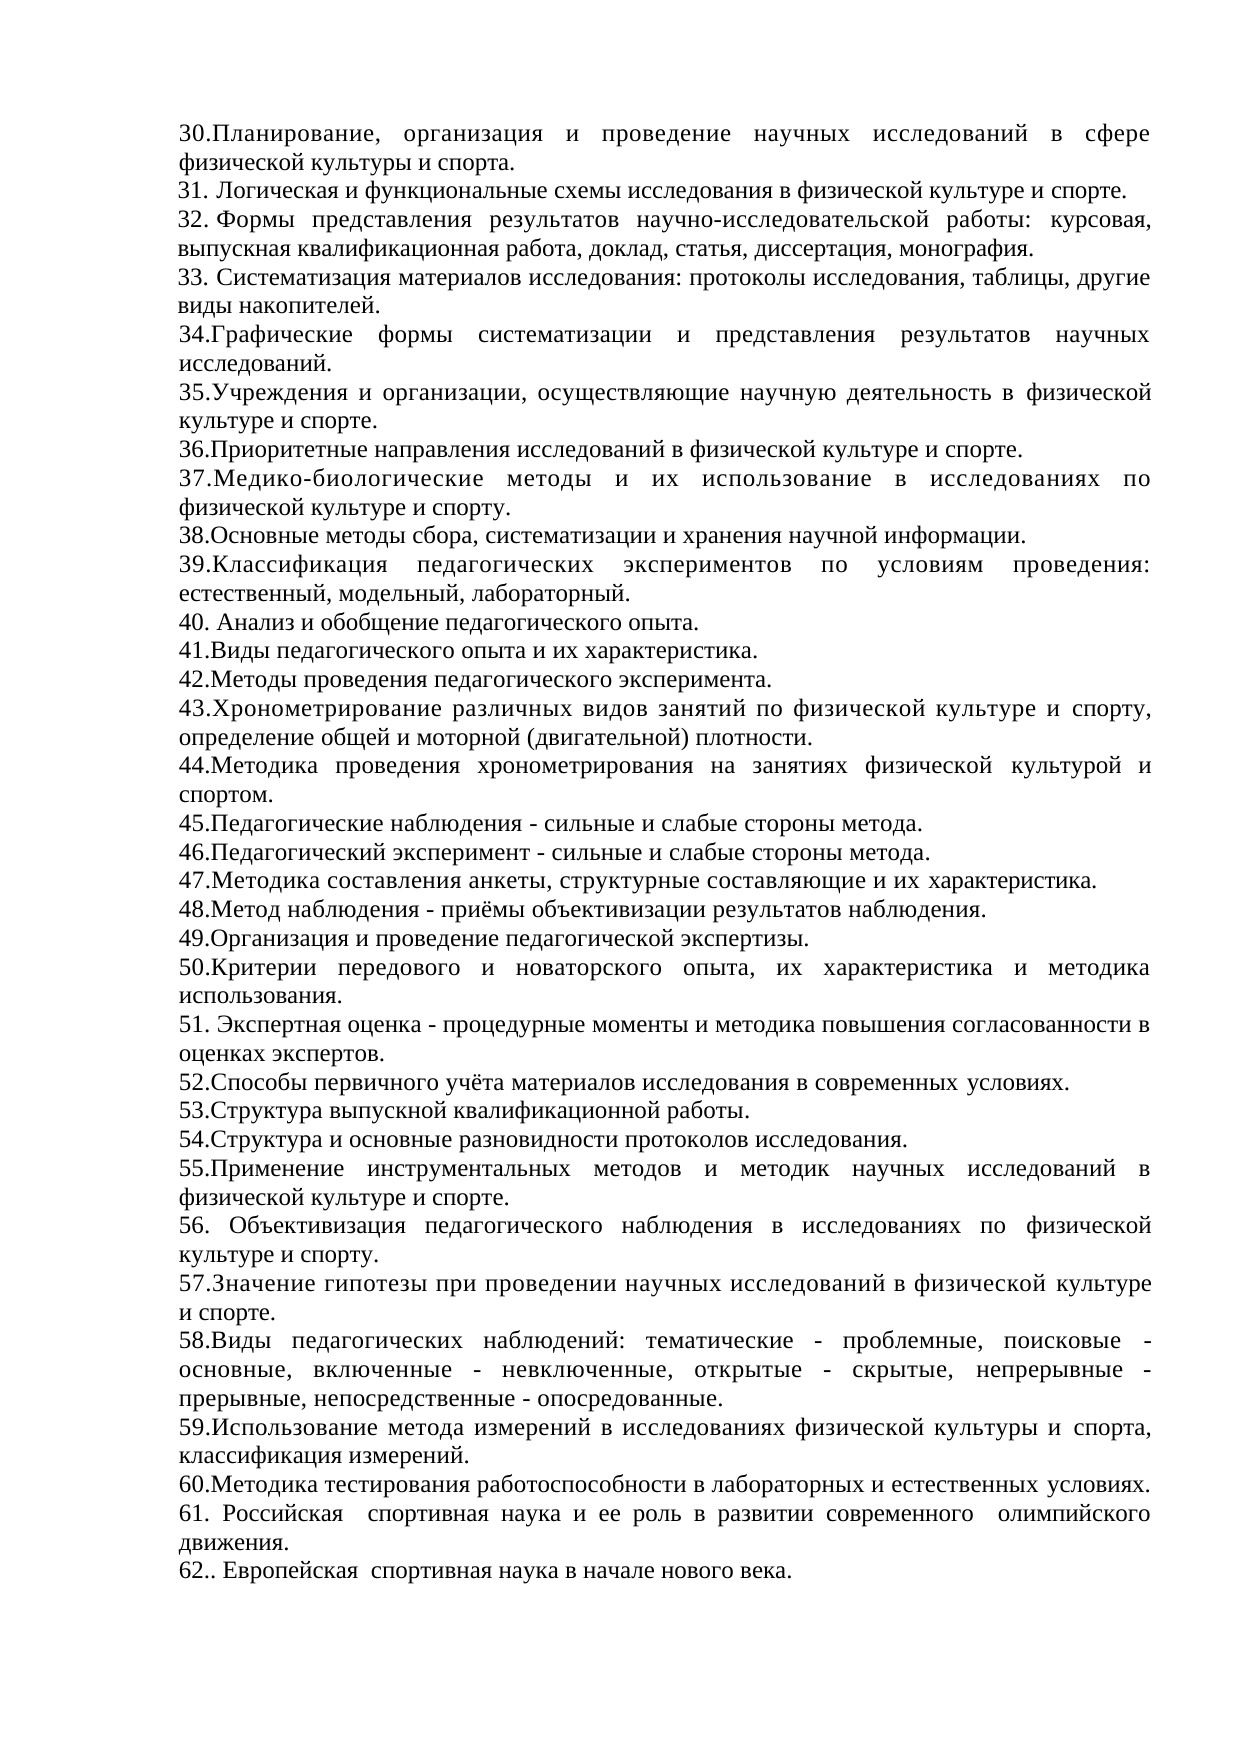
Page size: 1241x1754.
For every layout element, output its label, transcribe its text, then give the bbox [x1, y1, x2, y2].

text 30.Планирование, организация и проведение научных исследований в сфере физической культуры и спорта. [179, 118, 1152, 176]
text 51. Экспертная оценка - процедурные моменты и методика повышения согласованности в оценках экспертов. [179, 1009, 1152, 1067]
list Формы представления результатов научно-исследовательской работы: курсовая, выпускная квалификационная работа, доклад, статья, диссертация, монография. [177, 204, 1152, 262]
text 49.Организация и проведение педагогической экспертизы. [179, 923, 1152, 952]
text 57.Значение гипотезы при проведении научных исследований в физической культуре и спорте. [179, 1268, 1152, 1326]
text 46.Педагогический эксперимент - сильные и слабые стороны метода. [179, 837, 1152, 866]
text 36.Приоритетные направления исследований в физической культуре и спорте. [179, 434, 1152, 463]
text 34.Графические формы систематизации и представления результатов научных исследований. [179, 319, 1152, 377]
text 37.Медико-биологические методы и их использование в исследованиях по физической культуре и спорту. [179, 463, 1152, 521]
text 45.Педагогические наблюдения - сильные и слабые стороны метода. [179, 808, 1152, 837]
text 62.. Европейская спортивная наука в начале нового века. [179, 1556, 1152, 1584]
text 50.Критерии передового и новаторского опыта, их характеристика и методика использования. [179, 952, 1152, 1009]
text 54.Структура и основные разновидности протоколов исследования. [179, 1124, 1152, 1153]
text 52.Способы первичного учёта материалов исследования в современных условиях. [179, 1067, 1152, 1096]
text 59.Использование метода измерений в исследованиях физической культуры и спорта, классификация измерений. [179, 1412, 1152, 1469]
text 53.Структура выпускной квалификационной работы. [179, 1096, 1152, 1124]
text 40. Анализ и обобщение педагогического опыта. [179, 607, 1152, 636]
text 35.Учреждения и организации, осуществляющие научную деятельность в физической культуре и спорте. [179, 377, 1152, 434]
text 38.Основные методы сбора, систематизации и хранения научной информации. [179, 521, 1152, 549]
list Систематизация материалов исследования: протоколы исследования, таблицы, другие виды накопителей. [177, 262, 1152, 319]
text 43.Хронометрирование различных видов занятий по физической культуре и спорту, определение общей и моторной (двигательной) плотности. [179, 693, 1152, 751]
text 42.Методы проведения педагогического эксперимента. [179, 664, 1152, 693]
text 61. Российская спортивная наука и ее роль в развитии современного олимпийского движения. [179, 1498, 1152, 1556]
list Логическая и функциональные схемы исследования в физической культуре и спорте. [177, 176, 1152, 204]
text 44.Методика проведения хронометрирования на занятиях физической культурой и спортом. [179, 751, 1152, 808]
text 56. Объективизация педагогического наблюдения в исследованиях по физической культуре и спорту. [179, 1211, 1152, 1268]
text 41.Виды педагогического опыта и их характеристика. [179, 636, 1152, 664]
text 47.Методика составления анкеты, структурные составляющие и их характеристика. [179, 866, 1152, 894]
text 55.Применение инструментальных методов и методик научных исследований в физической культуре и спорте. [179, 1153, 1152, 1211]
text 39.Классификация педагогических экспериментов по условиям проведения: естественный, модельный, лабораторный. [179, 549, 1152, 607]
text 60.Методика тестирования работоспособности в лабораторных и естественных условиях. [179, 1469, 1152, 1498]
text 58.Виды педагогических наблюдений: тематические - проблемные, поисковые - основные, включенные - невключенные, открытые - скрытые, непрерывные - прерывные, непосредственные - опосредованные. [179, 1326, 1152, 1412]
text 48.Метод наблюдения - приёмы объективизации результатов наблюдения. [179, 894, 1152, 923]
